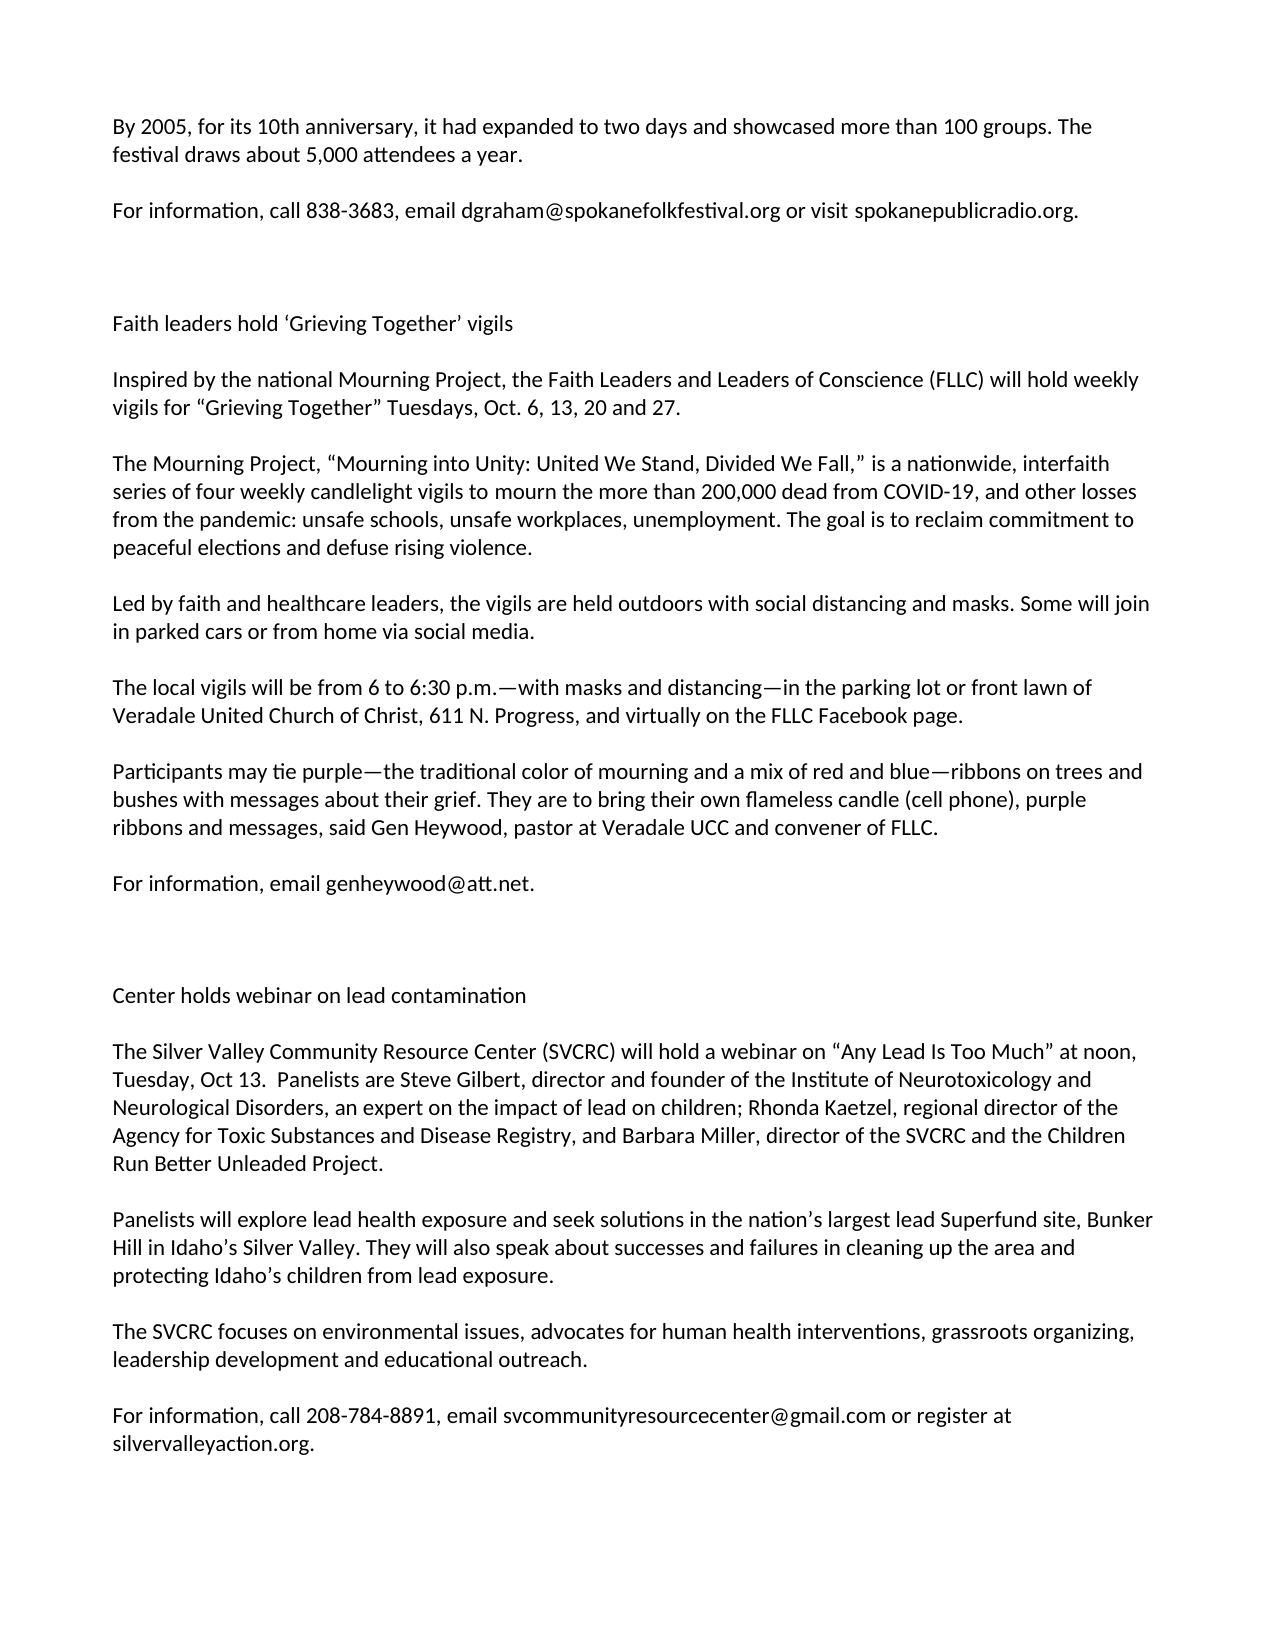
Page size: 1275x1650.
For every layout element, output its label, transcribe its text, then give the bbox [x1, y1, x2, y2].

text Faith leaders hold ‘Grieving Together’ vigils [112, 309, 1162, 337]
text Inspired by the national Mourning Project, the Faith Leaders and Leaders of Conscience (FLLC) will hold weekly vigils for “Grieving Together” Tuesdays, Oct. 6, 13, 20 and 27. [112, 365, 1162, 421]
text By 2005, for its 10th anniversary, it had expanded to two days and showcased more than 100 groups. The festival draws about 5,000 attendees a year. [112, 112, 1162, 168]
text Led by faith and healthcare leaders, the vigils are held outdoors with social distancing and masks. Some will join in parked cars or from home via social media. [112, 589, 1162, 645]
text For information, call 838-3683, email dgraham@spokanefolkfestival.org or visit spokanepublicradio.org. [112, 197, 1162, 224]
text The Silver Valley Community Resource Center (SVCRC) will hold a webinar on “Any Lead Is Too Much” at noon, Tuesday, Oct 13. Panelists are Steve Gilbert, director and founder of the Institute of Neurotoxicology and Neurological Disorders, an expert on the impact of lead on children; Rhonda Kaetzel, regional director of the Agency for Toxic Substances and Disease Registry, and Barbara Miller, director of the SVCRC and the Children Run Better Unleaded Project. [112, 1037, 1162, 1177]
text For information, email genheywood@att.net. [112, 869, 1162, 897]
text The Mourning Project, “Mourning into Unity: United We Stand, Divided We Fall,” is a nationwide, interfaith series of four weekly candlelight vigils to mourn the more than 200,000 dead from COVID-19, and other losses from the pandemic: unsafe schools, unsafe workplaces, unemployment. The goal is to reclaim commitment to peaceful elections and defuse rising violence. [112, 449, 1162, 561]
text Center holds webinar on lead contamination [112, 981, 1162, 1009]
text Panelists will explore lead health exposure and seek solutions in the nation’s largest lead Superfund site, Bunker Hill in Idaho’s Silver Valley. They will also speak about successes and failures in cleaning up the area and protecting Idaho’s children from lead exposure. [112, 1205, 1162, 1289]
text The SVCRC focuses on environmental issues, advocates for human health interventions, grassroots organizing, leadership development and educational outreach. [112, 1317, 1162, 1373]
text The local vigils will be from 6 to 6:30 p.m.—with masks and distancing—in the parking lot or front lawn of Veradale United Church of Christ, 611 N. Progress, and virtually on the FLLC Facebook page. [112, 673, 1162, 729]
text For information, call 208-784-8891, email svcommunityresourcecenter@gmail.com or register at silvervalleyaction.org. [112, 1401, 1162, 1457]
text Participants may tie purple—the traditional color of mourning and a mix of red and blue—ribbons on trees and bushes with messages about their grief. They are to bring their own flameless candle (cell phone), purple ribbons and messages, said Gen Heywood, pastor at Veradale UCC and convener of FLLC. [112, 757, 1162, 841]
